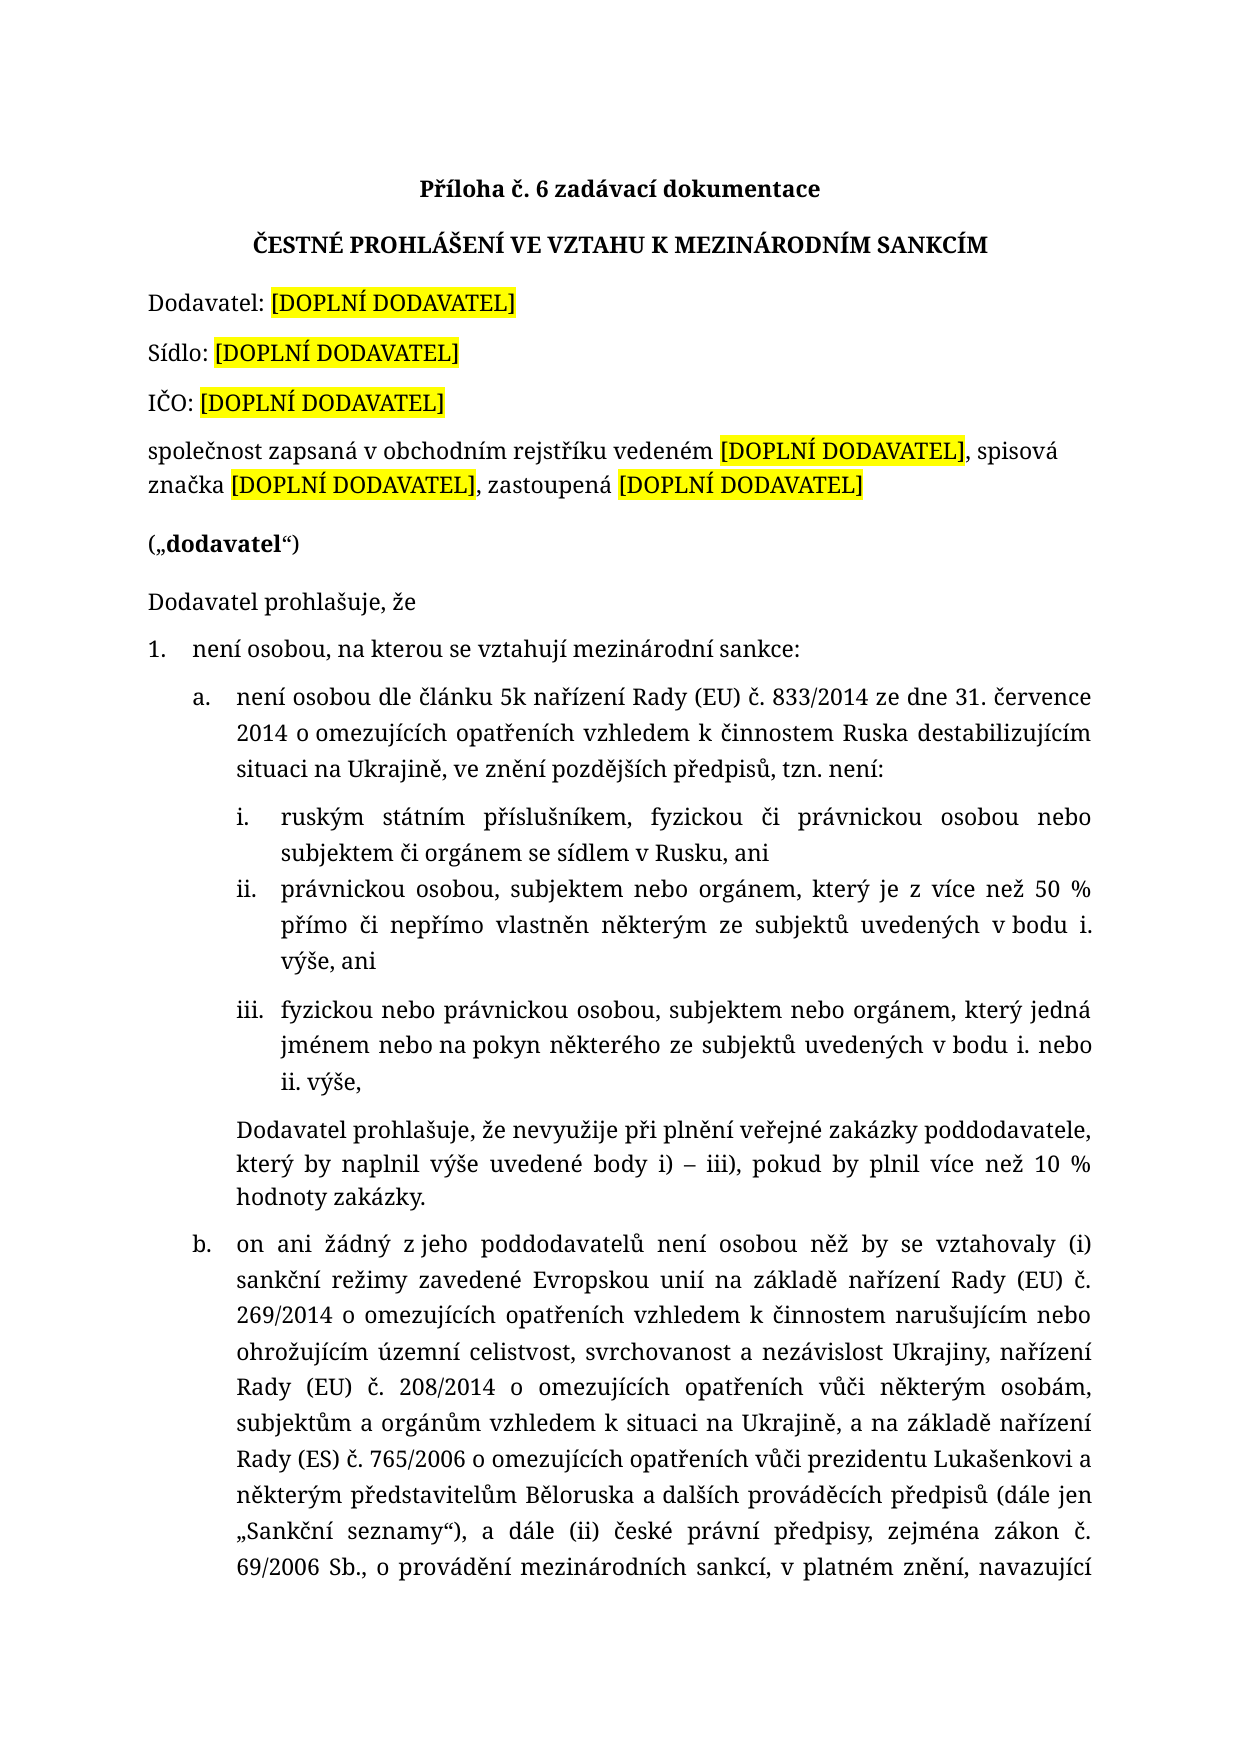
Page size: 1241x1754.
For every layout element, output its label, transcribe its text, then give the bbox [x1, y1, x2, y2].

text Dodavatel prohlašuje, že [148, 586, 1093, 618]
text („dodavatel“) [148, 528, 1093, 559]
text společnost zapsaná v obchodním rejstříku vedeném [DOPLNÍ DODAVATEL], spisová značka [DOPLNÍ DODAVATEL], zastoupená [DOPLNÍ DODAVATEL] [148, 435, 1093, 500]
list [192, 1228, 1093, 1582]
list fyzickou nebo právnickou osobou, subjektem nebo orgánem, který jedná jménem nebo na pokyn některého ze subjektů uvedených v bodu i. nebo ii. výše, [236, 993, 1093, 1097]
text IČO: [DOPLNÍ DODAVATEL] [148, 385, 1093, 418]
list právnickou osobou, subjektem nebo orgánem, který je z více než 50 % přímo či nepřímo vlastněn některým ze subjektů uvedených v bodu i. výše, ani [236, 873, 1093, 976]
list není osobou, na kterou se vztahují mezinárodní sankce: [148, 633, 1093, 664]
text Dodavatel prohlašuje, že nevyužije při plnění veřejné zakázky poddodavatele, který by naplnil výše uvedené body i) – iii), pokud by plnil více než 10 % hodnoty zakázky. [236, 1114, 1093, 1213]
text Příloha č. 6 zadávací dokumentace [148, 173, 1093, 204]
list není osobou dle článku 5k nařízení Rady (EU) č. 833/2014 ze dne 31. července 2014 o omezujících opatřeních vzhledem k činnostem Ruska destabilizujícím situaci na Ukrajině, ve znění pozdějších předpisů, tzn. není: [192, 681, 1093, 784]
text Dodavatel: [DOPLNÍ DODAVATEL] [148, 285, 1093, 318]
text ČESTNÉ PROHLÁŠENÍ VE VZTAHU K MEZINÁRODNÍM SANKCÍM [148, 229, 1093, 260]
text Sídlo: [DOPLNÍ DODAVATEL] [148, 335, 1093, 368]
list ruským státním příslušníkem, fyzickou či právnickou osobou nebo subjektem či orgánem se sídlem v Rusku, ani [236, 801, 1093, 868]
